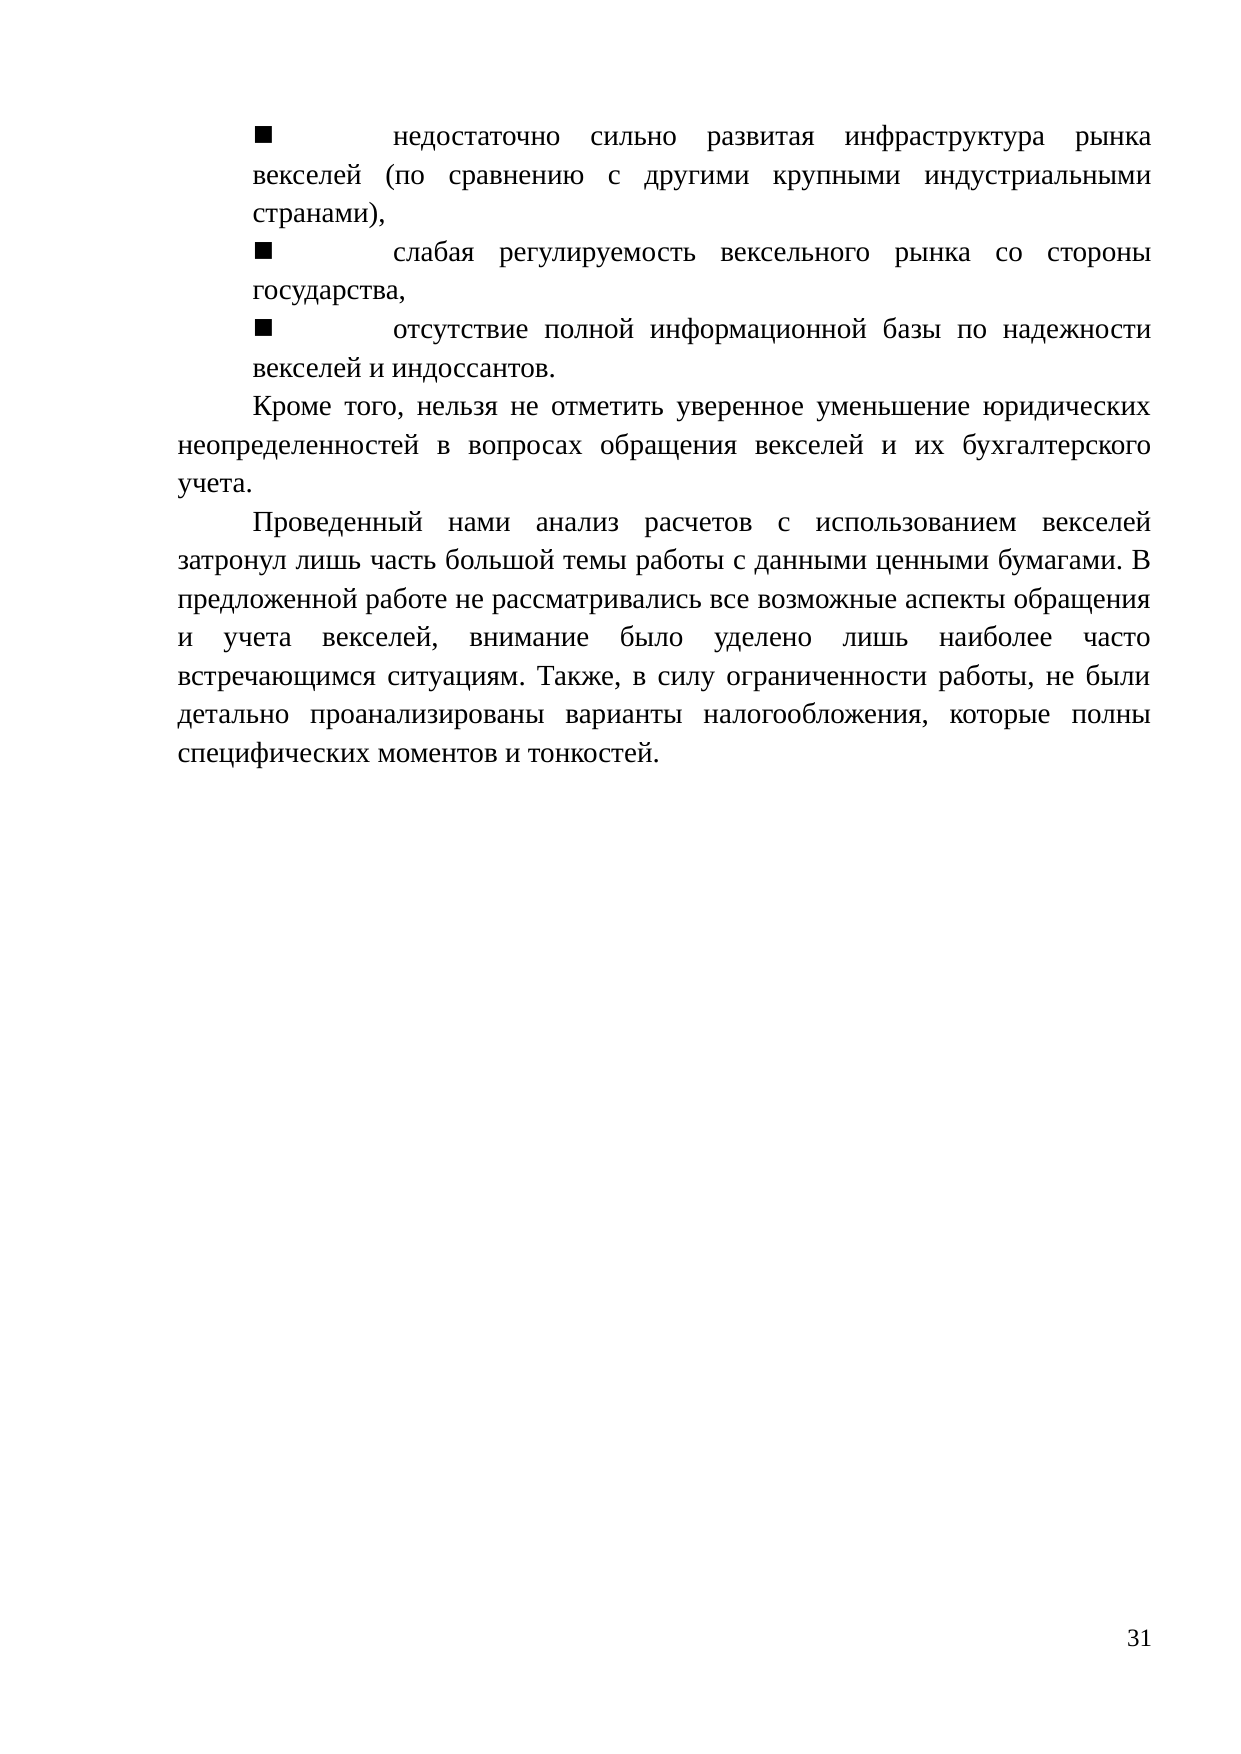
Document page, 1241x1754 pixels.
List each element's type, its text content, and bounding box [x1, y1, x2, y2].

list отсутствие полной информационной базы по надежности векселей и индоссантов. [252, 311, 1152, 383]
text Проведенный нами анализ расчетов с использованием векселей затронул лишь часть большой темы работы с данными ценными бумагами. В предложенной работе не рассматривались все возможные аспекты обращения и учета векселей, внимание было уделено лишь наиболее часто встречающимся ситуациям. Также, в силу ограниченности работы, не были детально проанализированы варианты налогообложения, которые полны специфических моментов и тонкостей. [177, 504, 1152, 769]
list недостаточно сильно развитая инфраструктура рынка векселей (по сравнению с другими крупными индустриальными странами), [252, 118, 1152, 229]
list слабая регулируемость вексельного рынка со стороны государства, [252, 234, 1152, 306]
text Кроме того, нельзя не отметить уверенное уменьшение юридических неопределенностей в вопросах обращения векселей и их бухгалтерского учета. [177, 388, 1152, 499]
